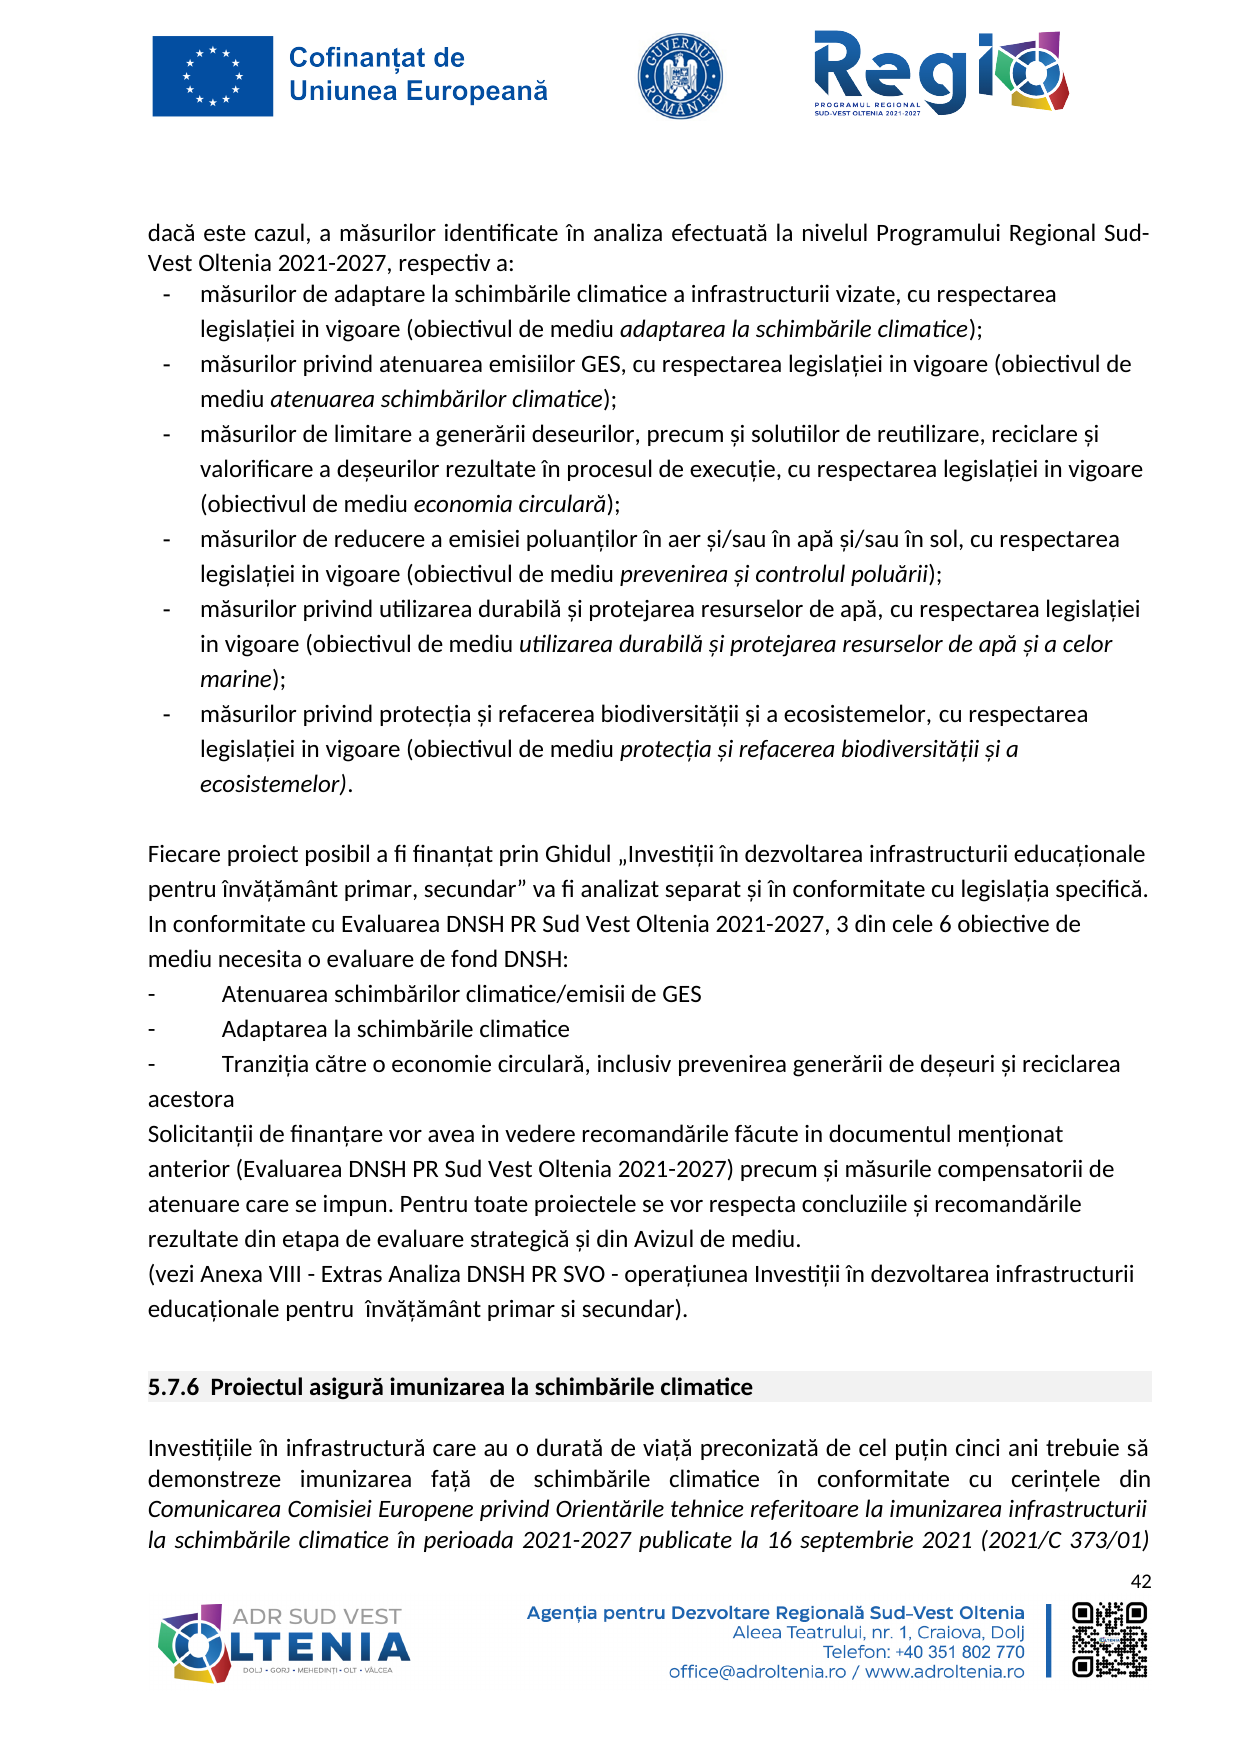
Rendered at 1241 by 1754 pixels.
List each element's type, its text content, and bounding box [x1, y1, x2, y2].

list măsurilor de reducere a emisiei poluanților în aer și/sau în apă și/sau în sol, cu respectarea legislației in vigoare (obiectivul de mediu prevenirea și controlul poluării); [162, 523, 1152, 589]
text Solicitanții de finanțare vor avea in vedere recomandările făcute in documentul menționat anterior (Evaluarea DNSH PR Sud Vest Oltenia 2021-2027) precum și măsurile compensatorii de atenuare care se impun. Pentru toate proiectele se vor respecta concluziile și recomandările rezultate din etapa de evaluare strategică și din Avizul de mediu. [148, 1118, 1152, 1254]
list măsurilor privind protecția și refacerea biodiversității și a ecosistemelor, cu respectarea legislației in vigoare (obiectivul de mediu protecția și refacerea biodiversității și a ecosistemelor). [162, 698, 1152, 799]
text - Tranziția către o economie circulară, inclusiv prevenirea generării de deșeuri și reciclarea acestora [148, 1048, 1152, 1114]
picture [148, 1593, 1152, 1691]
picture [633, 31, 728, 121]
text - Adaptarea la schimbările climatice [148, 1013, 1152, 1044]
list măsurilor de limitare a generării deseurilor, precum și solutiilor de reutilizare, reciclare și valorificare a deșeurilor rezultate în procesul de execuție, cu respectarea legislației in vigoare (obiectivul de mediu economia circulară); [162, 418, 1152, 519]
list măsurilor privind atenuarea emisiilor GES, cu respectarea legislației in vigoare (obiectivul de mediu atenuarea schimbărilor climatice); [162, 348, 1152, 414]
text 5.7.6 Proiectul asigură imunizarea la schimbările climatice [148, 1371, 1152, 1402]
text Fiecare proiect posibil a fi finanțat prin Ghidul „Investiții în dezvoltarea infrastructurii educaționale pentru învățământ primar, secundar” va fi analizat separat și în conformitate cu legislația specifică. In conformitate cu Evaluarea DNSH PR Sud Vest Oltenia 2021-2027, 3 din cele 6 obiective de mediu necesita o evaluare de fond DNSH: [148, 838, 1152, 974]
text - Atenuarea schimbărilor climatice/emisii de GES [148, 978, 1152, 1009]
picture [147, 31, 550, 120]
text (vezi Anexa VIII - Extras Analiza DNSH PR SVO - operațiunea Investiții în dezvoltarea infrastructurii educaționale pentru învățământ primar si secundar). [148, 1258, 1152, 1324]
picture [812, 29, 1071, 119]
list măsurilor privind utilizarea durabilă și protejarea resurselor de apă, cu respectarea legislației in vigoare (obiectivul de mediu utilizarea durabilă și protejarea resurselor de apă și a celor marine); [162, 593, 1152, 694]
list măsurilor de adaptare la schimbările climatice a infrastructurii vizate, cu respectarea legislației in vigoare (obiectivul de mediu adaptarea la schimbările climatice); [162, 278, 1152, 344]
